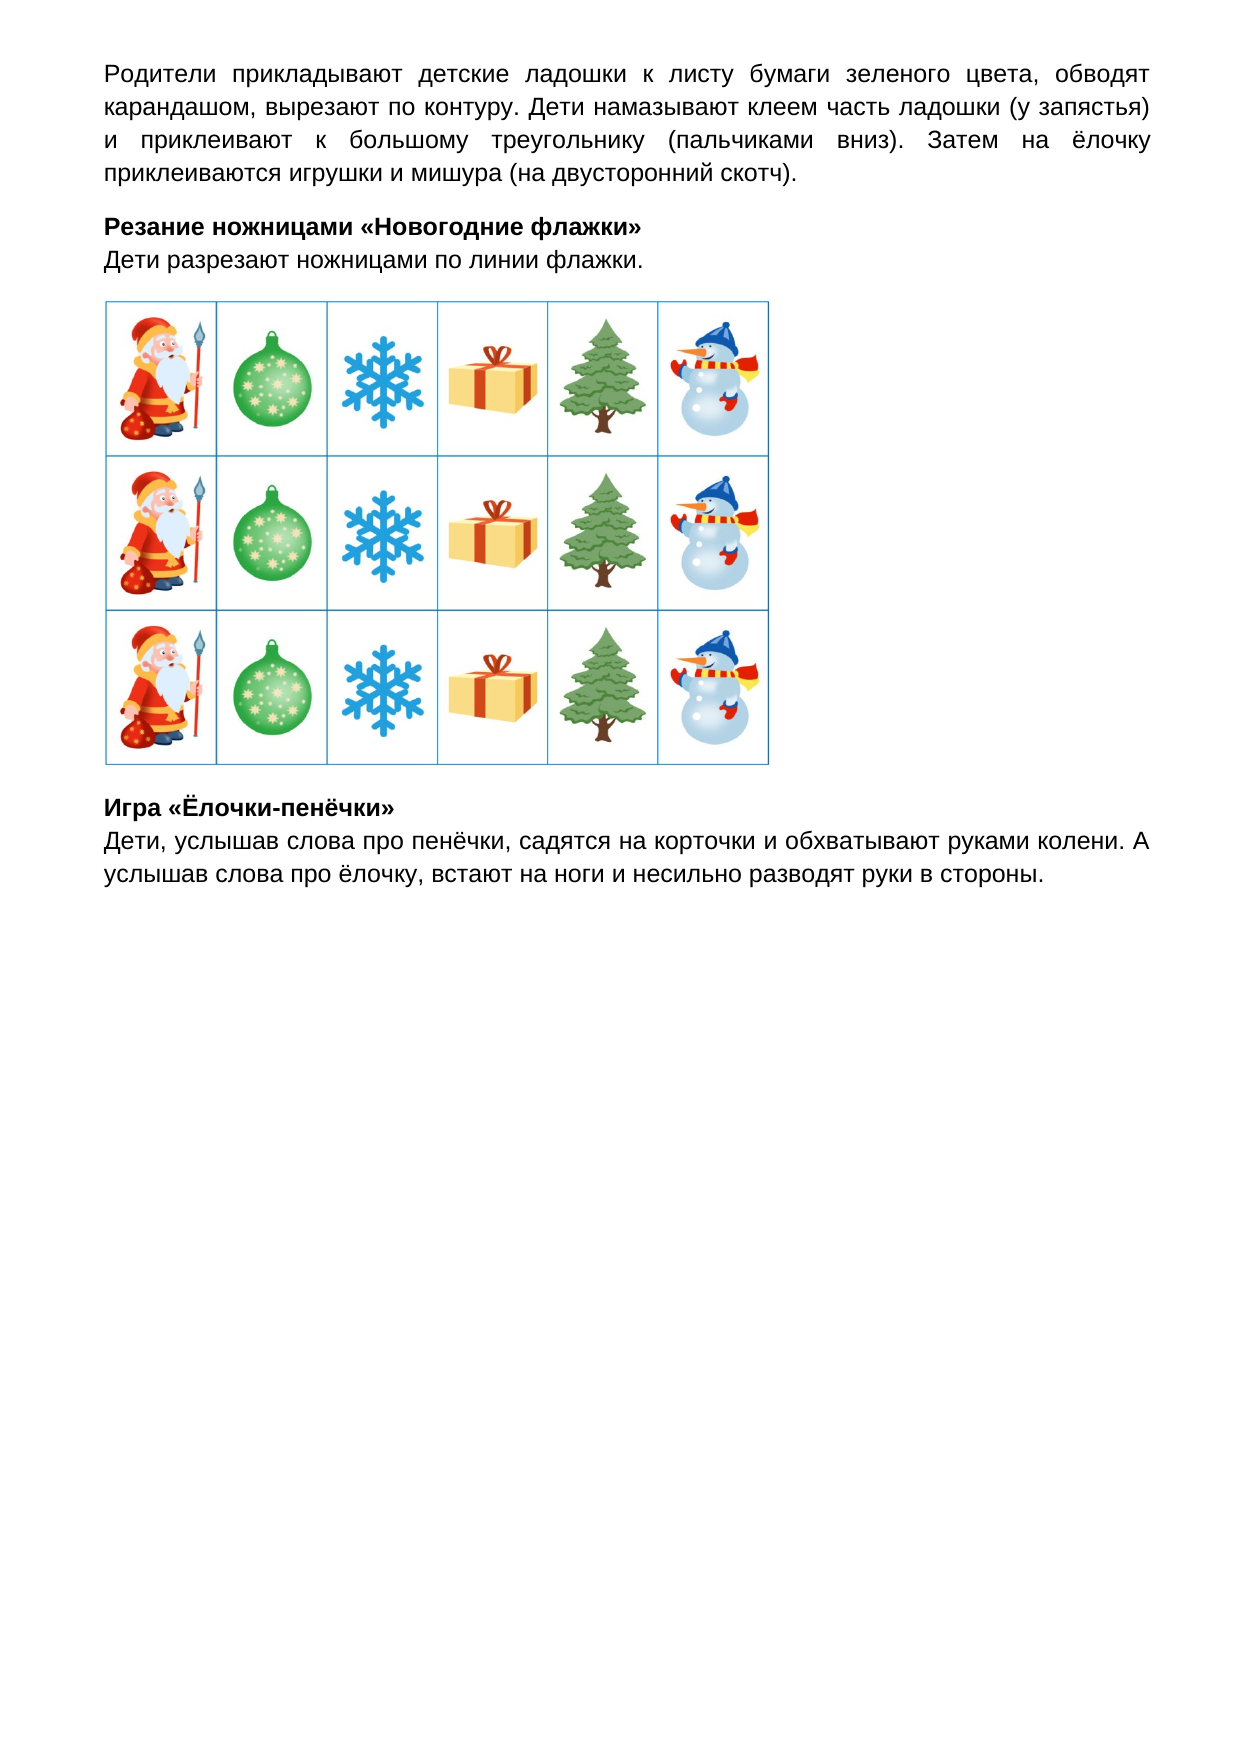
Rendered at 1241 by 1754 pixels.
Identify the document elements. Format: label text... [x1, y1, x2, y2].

text Резание ножницами «Новогодние флажки» [103, 212, 1152, 241]
picture [103, 298, 773, 768]
text Игра «Ёлочки-пенёчки» [103, 793, 1152, 821]
text Дети, услышав слова про пенёчки, садятся на корточки и обхватывают руками колени. А услышав слова про ёлочку, встают на ноги и несильно разводят руки в стороны. [103, 826, 1152, 887]
text Дети разрезают ножницами по линии флажки. [103, 245, 1152, 274]
text Родители прикладывают детские ладошки к листу бумаги зеленого цвета, обводят карандашом, вырезают по контуру. Дети намазывают клеем часть ладошки (у запястья) и приклеивают к большому треугольнику (пальчиками вниз). Затем на ёлочку приклеиваются игрушки и мишура (на двусторонний скотч). [103, 59, 1152, 187]
